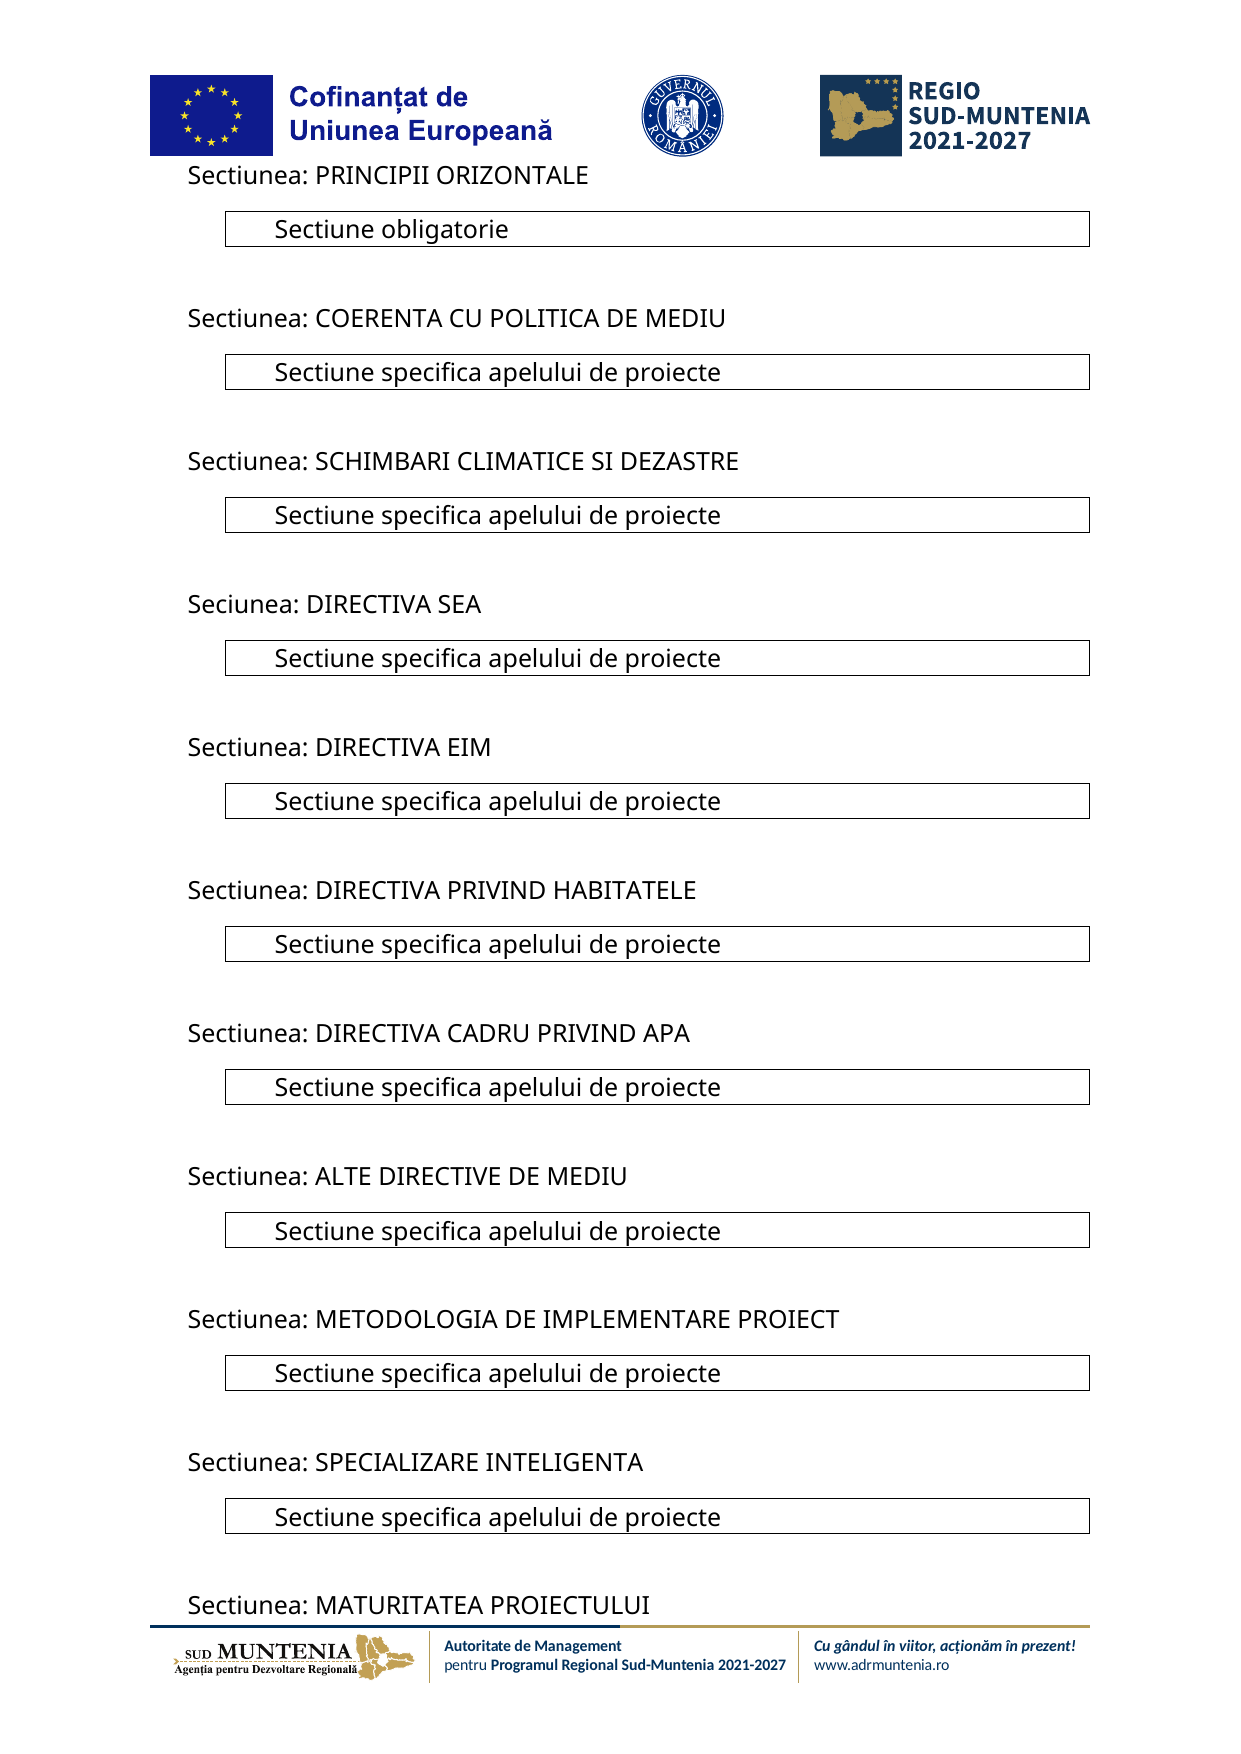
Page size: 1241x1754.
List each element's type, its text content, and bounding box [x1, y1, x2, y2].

text Sectiunea: DIRECTIVA EIM [187, 729, 1090, 764]
text Sectiunea: COERENTA CU POLITICA DE MEDIU [187, 301, 1090, 334]
table_header Sectiune specifica apelului de proiecte [226, 1356, 1089, 1390]
table_header Sectiune specifica apelului de proiecte [226, 1070, 1089, 1104]
table_header Sectiune specifica apelului de proiecte [226, 1213, 1089, 1247]
table_header Sectiune specifica apelului de proiecte [226, 498, 1089, 532]
text Seciunea: DIRECTIVA SEA [187, 587, 1090, 621]
text Sectiunea: DIRECTIVA CADRU PRIVIND APA [187, 1016, 1090, 1050]
table_header Sectiune specifica apelului de proiecte [226, 355, 1089, 389]
text Sectiunea: PRINCIPII ORIZONTALE [187, 157, 1090, 192]
table_header Sectiune obligatorie [226, 212, 1089, 246]
text Sectiunea: MATURITATEA PROIECTULUI [187, 1588, 1090, 1622]
table_header Sectiune specifica apelului de proiecte [226, 1499, 1089, 1533]
text Sectiunea: DIRECTIVA PRIVIND HABITATELE [187, 873, 1090, 907]
table_header Sectiune specifica apelului de proiecte [226, 784, 1089, 818]
table_header Sectiune specifica apelului de proiecte [226, 641, 1089, 675]
table_header Sectiune specifica apelului de proiecte [226, 927, 1089, 961]
text Sectiunea: SPECIALIZARE INTELIGENTA [187, 1445, 1090, 1479]
text Sectiunea: METODOLOGIA DE IMPLEMENTARE PROIECT [187, 1302, 1090, 1336]
text Sectiunea: ALTE DIRECTIVE DE MEDIU [187, 1159, 1090, 1193]
text Sectiunea: SCHIMBARI CLIMATICE SI DEZASTRE [187, 443, 1090, 478]
